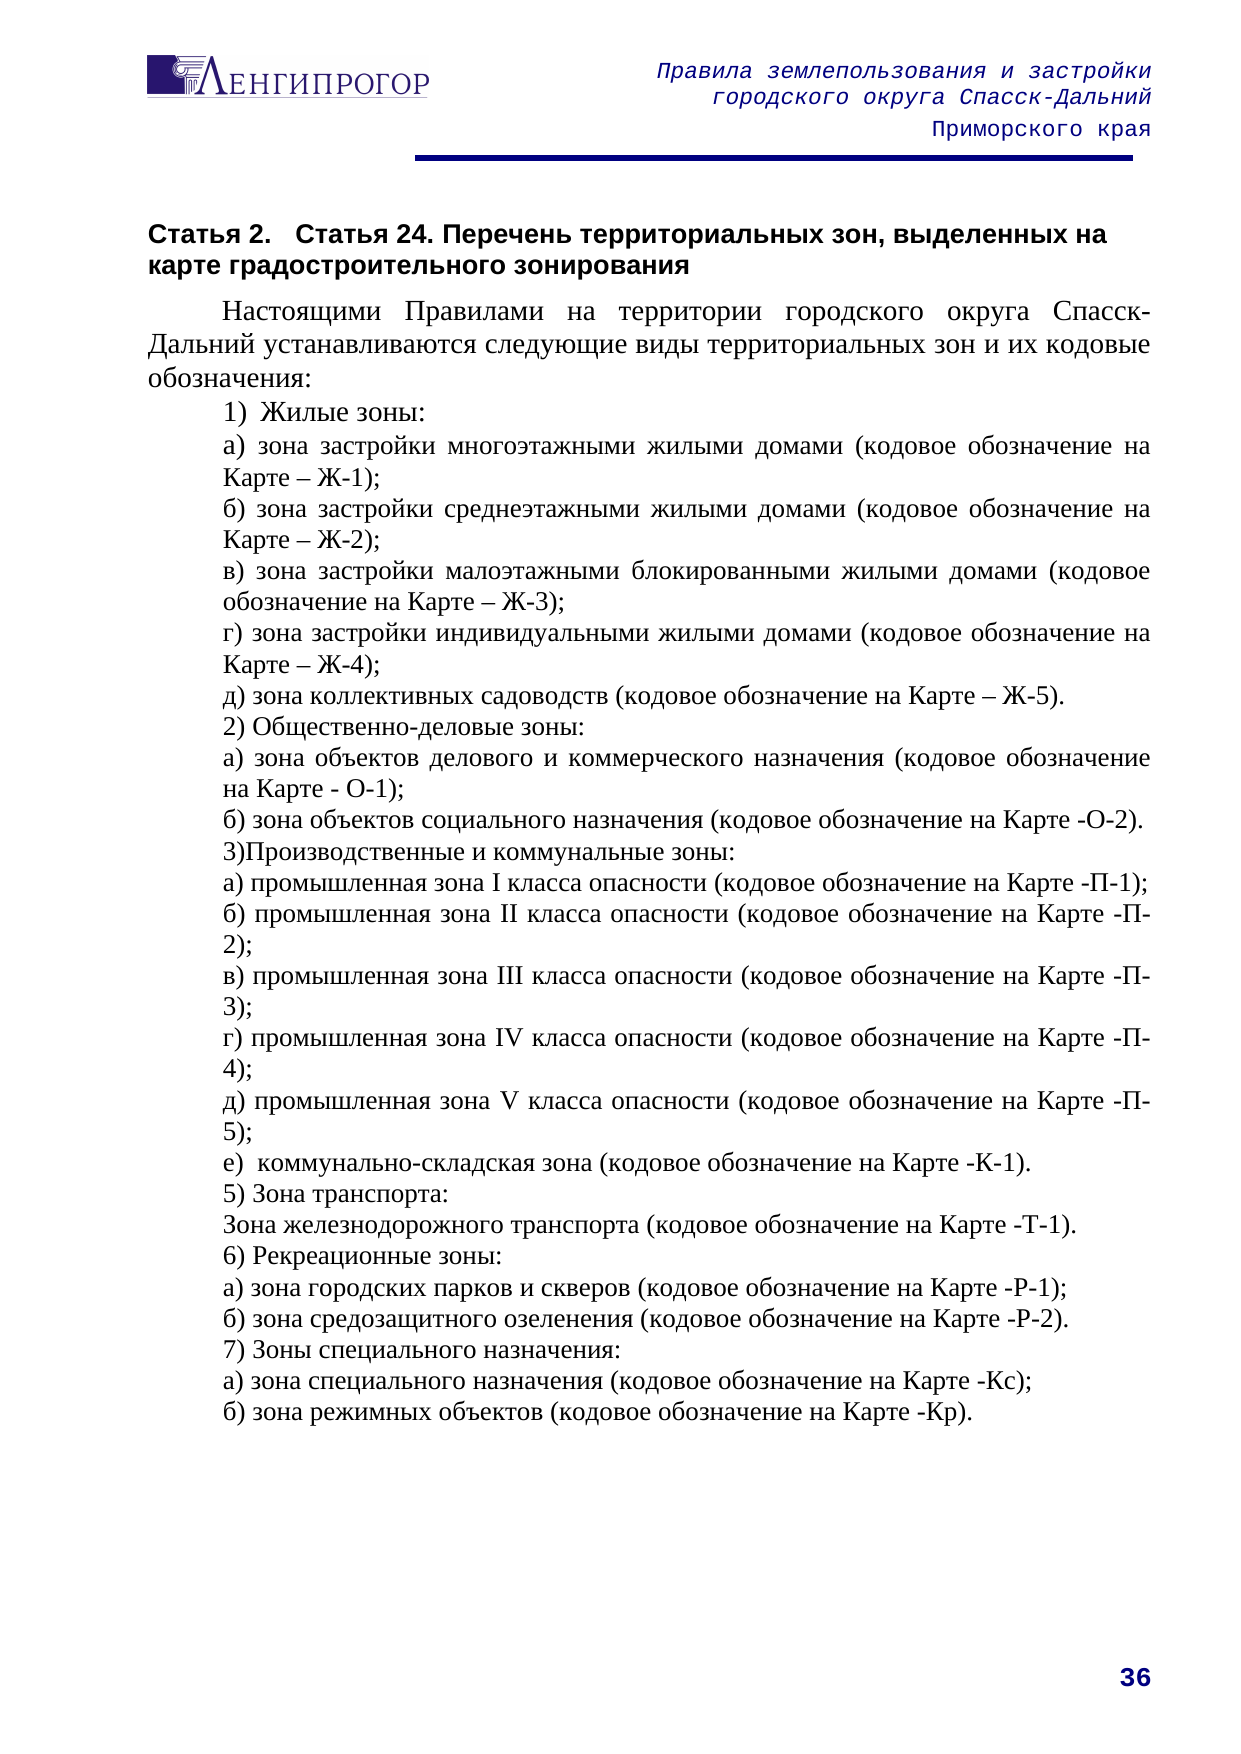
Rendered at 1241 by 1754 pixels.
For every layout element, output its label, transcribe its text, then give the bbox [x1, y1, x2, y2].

text 6) Рекреационные зоны: [223, 1239, 1152, 1271]
text в) зона застройки малоэтажными блокированными жилыми домами (кодовое обозначение на Карте – Ж-3); [223, 554, 1152, 617]
text Настоящими Правилами на территории городского округа Спасск-Дальний устанавливаются следующие виды территориальных зон и их кодовые обозначения: [148, 293, 1152, 394]
text 2) Общественно-деловые зоны: [223, 710, 1152, 741]
text д) зона коллективных садоводств (кодовое обозначение на Карте – Ж-5). [223, 679, 1152, 710]
subtitle Статья 24. Перечень территориальных зон, выделенных на карте градостроительного зонирования [148, 218, 1152, 281]
text а) зона застройки многоэтажными жилыми домами (кодовое обозначение на Карте – Ж-1); [223, 427, 1152, 492]
text а) зона специального назначения (кодовое обозначение на Карте -Кс); [223, 1364, 1152, 1395]
text 3)Производственные и коммунальные зоны: [223, 834, 1152, 866]
text а) зона объектов делового и коммерческого назначения (кодовое обозначение на Карте - О-1); [223, 741, 1152, 803]
text г) зона застройки индивидуальными жилыми домами (кодовое обозначение на Карте – Ж-4); [223, 617, 1152, 679]
text б) зона застройки среднеэтажными жилыми домами (кодовое обозначение на Карте – Ж-2); [223, 492, 1152, 554]
text б) зона режимных объектов (кодовое обозначение на Карте -Кр). [223, 1395, 1152, 1426]
text а) зона городских парков и скверов (кодовое обозначение на Карте -Р-1); [223, 1271, 1152, 1302]
picture [147, 55, 429, 98]
list Жилые зоны: [223, 394, 1152, 427]
text а) промышленная зона I класса опасности (кодовое обозначение на Карте -П-1); [223, 866, 1152, 897]
text 5) Зона транспорта: [223, 1177, 1152, 1208]
text г) промышленная зона IV класса опасности (кодовое обозначение на Карте -П-4); [223, 1021, 1152, 1084]
text д) промышленная зона V класса опасности (кодовое обозначение на Карте -П-5); [223, 1084, 1152, 1146]
text в) промышленная зона III класса опасности (кодовое обозначение на Карте -П-3); [223, 959, 1152, 1021]
text е) коммунально-складская зона (кодовое обозначение на Карте -К-1). [223, 1146, 1152, 1177]
text б) промышленная зона II класса опасности (кодовое обозначение на Карте -П-2); [223, 897, 1152, 959]
text 7) Зоны специального назначения: [223, 1333, 1152, 1364]
text б) зона средозащитного озеленения (кодовое обозначение на Карте -Р-2). [223, 1302, 1152, 1333]
text б) зона объектов социального назначения (кодовое обозначение на Карте -О-2). [223, 803, 1152, 834]
text Зона железнодорожного транспорта (кодовое обозначение на Карте -Т-1). [223, 1208, 1152, 1239]
